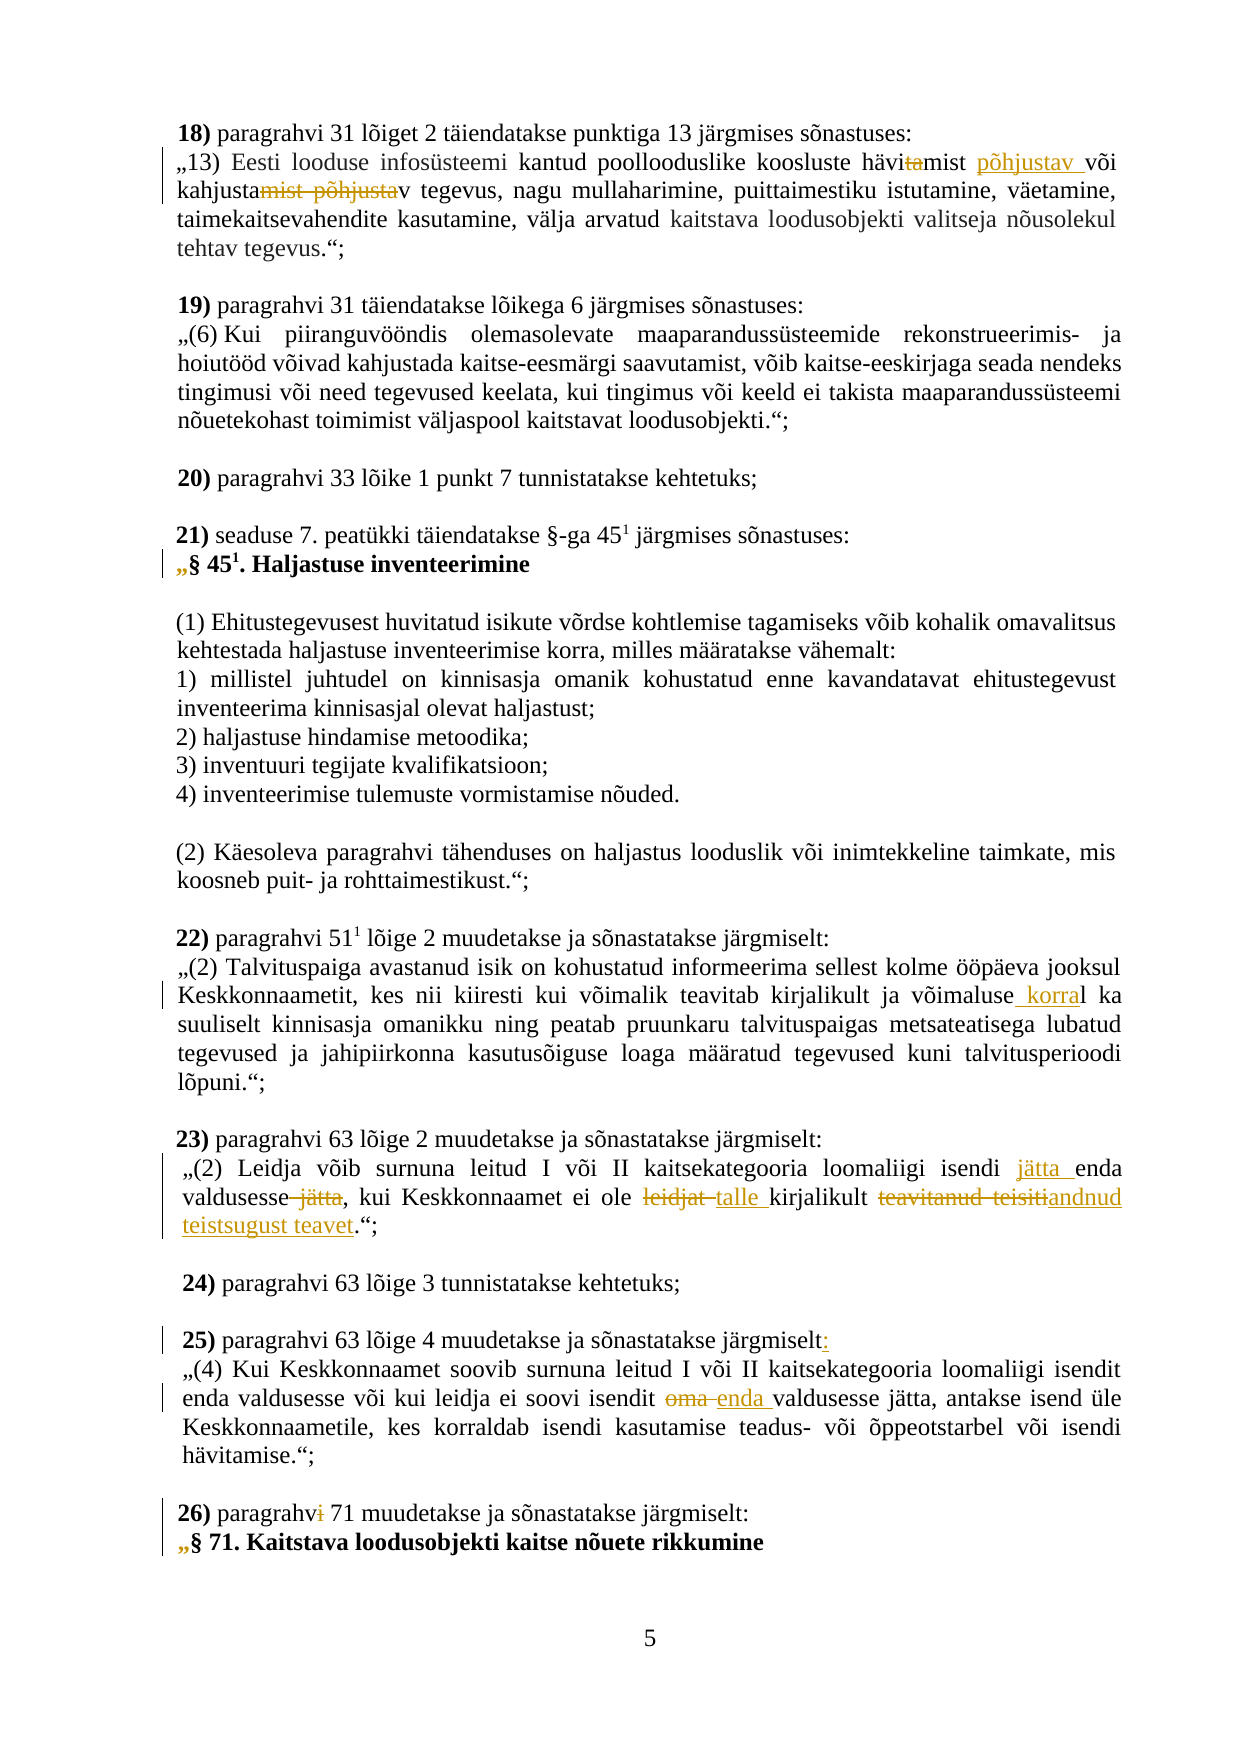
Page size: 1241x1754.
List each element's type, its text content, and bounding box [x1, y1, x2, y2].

text „13) Eesti looduse infosüsteemi kantud poollooduslike koosluste hävimist või kahjustav tegevus, nagu mullaharimine, puittaimestiku istutamine, väetamine, taimekaitsevahendite kasutamine, välja arvatud kaitstava loodusobjekti valitseja nõusolekul tehtav tegevus.“; [176, 147, 1117, 262]
text „(2) Talvituspaiga avastanud isik on kohustatud informeerima sellest kolme ööpäeva jooksul Keskkonnaametit, kes nii kiiresti kui võimalik teavitab kirjalikult ja võimalusel ka suuliselt kinnisasja omanikku ning peatab pruunkaru talvituspaigas metsateatisega lubatud tegevused ja jahipiirkonna kasutusõiguse loaga määratud tegevused kuni talvitusperioodi lõpuni.“; [177, 952, 1122, 1096]
text 24) paragrahvi 63 lõige 3 tunnistatakse kehtetuks; [182, 1268, 1122, 1297]
text 3) inventuuri tegijate kvalifikatsioon; [176, 751, 1117, 779]
text 22) paragrahvi 511 lõige 2 muudetakse ja sõnastatakse järgmiselt: [176, 923, 1117, 952]
text 21) seaduse 7. peatükki täiendatakse §-ga 451 järgmises sõnastuses: [176, 521, 1117, 549]
text „(4) Kui Keskkonnaamet soovib surnuna leitud I või II kaitsekategooria loomaliigi isendit enda valdusesse või kui leidja ei soovi isendit valdusesse jätta, antakse isend üle Keskkonnaametile, kes korraldab isendi kasutamise teadus- või õppeotstarbel või isendi hävitamise.“; [182, 1354, 1122, 1469]
text „§ 71. Kaitstava loodusobjekti kaitse nõuete rikkumine [177, 1527, 1117, 1556]
text 26) paragrahv 71 muudetakse ja sõnastatakse järgmiselt: [177, 1498, 1117, 1527]
text 25) paragrahvi 63 lõige 4 muudetakse ja sõnastatakse järgmiselt [182, 1326, 1122, 1354]
text 4) inventeerimise tulemuste vormistamise nõuded. [176, 779, 1117, 808]
text (2) Käesoleva paragrahvi tähenduses on haljastus looduslik või inimtekkeline taimkate, mis koosneb puit- ja rohttaimestikust.“; [176, 837, 1117, 894]
text 19) paragrahvi 31 täiendatakse lõikega 6 järgmises sõnastuses: [177, 291, 1117, 319]
text 1) millistel juhtudel on kinnisasja omanik kohustatud enne kavandatavat ehitustegevust inventeerima kinnisasjal olevat haljastust; [176, 664, 1117, 722]
text 18) paragrahvi 31 lõiget 2 täiendatakse punktiga 13 järgmises sõnastuses: [177, 118, 1117, 147]
text „(6) Kui piiranguvööndis olemasolevate maaparandussüsteemide rekonstrueerimis- ja hoiutööd võivad kahjustada kaitse-eesmärgi saavutamist, võib kaitse-eeskirjaga seada nendeks tingimusi või need tegevused keelata, kui tingimus või keeld ei takista maaparandussüsteemi nõuetekohast toimimist väljaspool kaitstavat loodusobjekti.“; [177, 319, 1122, 434]
text 2) haljastuse hindamise metoodika; [176, 722, 1117, 751]
text „§ 451. Haljastuse inventeerimine [176, 549, 1117, 578]
text 20) paragrahvi 33 lõike 1 punkt 7 tunnistatakse kehtetuks; [177, 463, 1122, 492]
text „(2) Leidja võib surnuna leitud I või II kaitsekategooria loomaliigi isendi enda valdusesse, kui Keskkonnaamet ei ole kirjalikult .“; [182, 1153, 1122, 1239]
text (1) Ehitustegevusest huvitatud isikute võrdse kohtlemise tagamiseks võib kohalik omavalitsus kehtestada haljastuse inventeerimise korra, milles määratakse vähemalt: [176, 607, 1117, 664]
text 23) paragrahvi 63 lõige 2 muudetakse ja sõnastatakse järgmiselt: [176, 1124, 1117, 1153]
